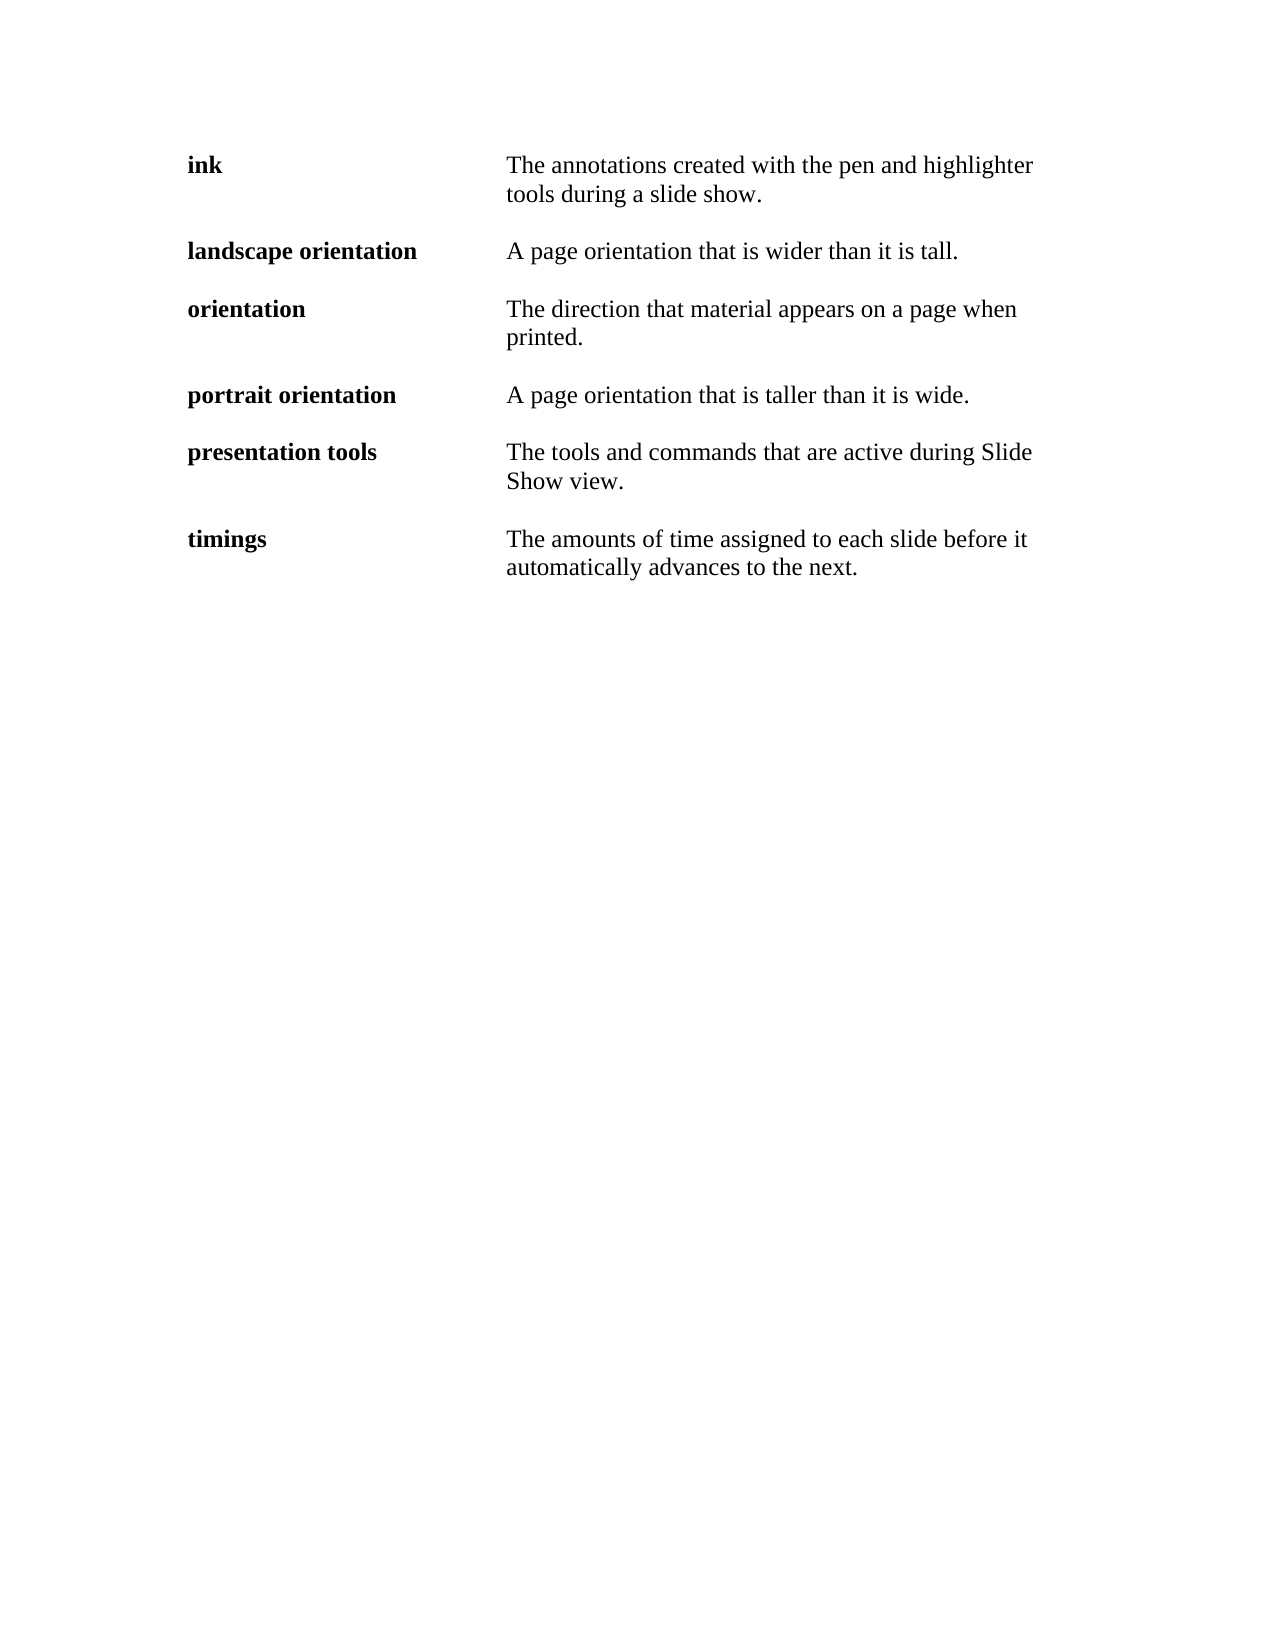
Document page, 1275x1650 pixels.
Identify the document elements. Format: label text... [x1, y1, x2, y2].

text landscape orientation A page orientation that is wider than it is tall. [187, 236, 1087, 265]
text presentation tools The tools and commands that are active during Slide Show view. [187, 437, 1087, 495]
text timings The amounts of time assigned to each slide before it automatically advances to the next. [187, 524, 1087, 581]
text ink The annotations created with the pen and highlighter tools during a slide show. [187, 150, 1087, 207]
text orientation The direction that material appears on a page when printed. [187, 294, 1087, 351]
text portrait orientation A page orientation that is taller than it is wide. [187, 380, 1087, 409]
